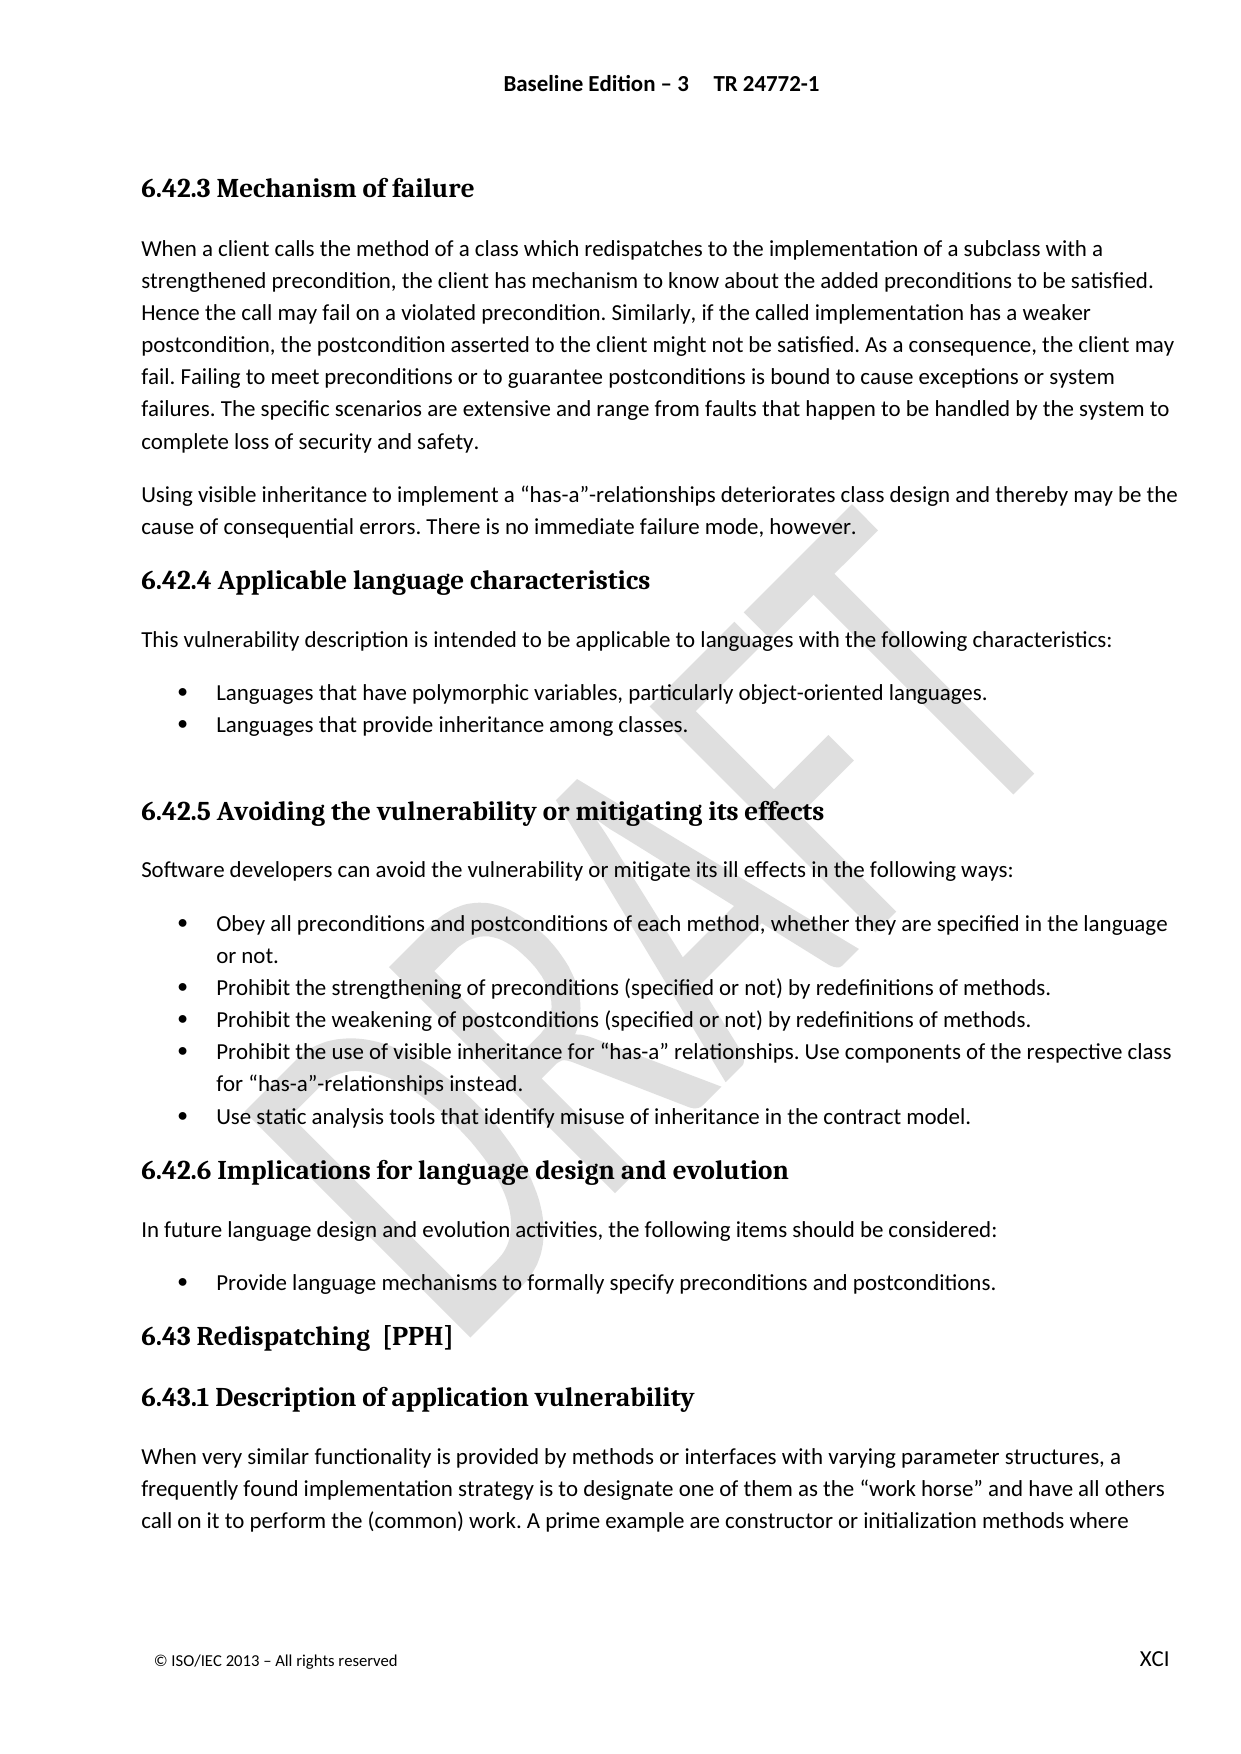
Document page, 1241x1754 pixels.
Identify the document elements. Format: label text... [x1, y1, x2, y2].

list Languages that have polymorphic variables, particularly object-oriented languages. [178, 678, 1182, 706]
list Languages that provide inheritance among classes. [178, 710, 1182, 738]
list Obey all preconditions and postconditions of each method, whether they are specified in the language or not. [178, 909, 1182, 969]
list Provide language mechanisms to formally specify preconditions and postconditions. [178, 1268, 1182, 1296]
text Using visible inheritance to implement a “has-a”-relationships deteriorates class design and thereby may be the cause of consequential errors. There is no immediate failure mode, however. [141, 480, 1182, 540]
list Prohibit the use of visible inheritance for “has-a” relationships. Use components of the respective class for “has-a”-relationships instead. [178, 1037, 1182, 1098]
text This vulnerability description is intended to be applicable to languages with the following characteristics: [141, 625, 1182, 653]
list Prohibit the weakening of postconditions (specified or not) by redefinitions of methods. [178, 1005, 1182, 1033]
subtitle 6.43.1 Description of application vulnerability [141, 1382, 1182, 1413]
text When a client calls the method of a class which redispatches to the implementation of a subclass with a strengthened precondition, the client has mechanism to know about the added preconditions to be satisfied. Hence the call may fail on a violated precondition. Similarly, if the called implementation has a weaker postcondition, the postcondition asserted to the client might not be satisfied. As a consequence, the client may fail. Failing to meet preconditions or to guarantee postconditions is bound to cause exceptions or system failures. The specific scenarios are extensive and range from faults that happen to be handled by the system to complete loss of security and safety. [141, 234, 1182, 455]
subtitle 6.42.4 Applicable language characteristics [141, 565, 1182, 596]
subtitle 6.42.6 Implications for language design and evolution [141, 1155, 1182, 1186]
text In future language design and evolution activities, the following items should be considered: [141, 1215, 1182, 1243]
subtitle 6.42.5 Avoiding the vulnerability or mitigating its effects [141, 796, 1182, 827]
subtitle 6.43 Redispatching [PPH] [141, 1321, 1182, 1352]
list Use static analysis tools that identify misuse of inheritance in the contract model. [178, 1102, 1182, 1130]
text Software developers can avoid the vulnerability or mitigate its ill effects in the following ways: [141, 856, 1182, 884]
subtitle 6.42.3 Mechanism of failure [141, 173, 1182, 205]
list Prohibit the strengthening of preconditions (specified or not) by redefinitions of methods. [178, 973, 1182, 1001]
